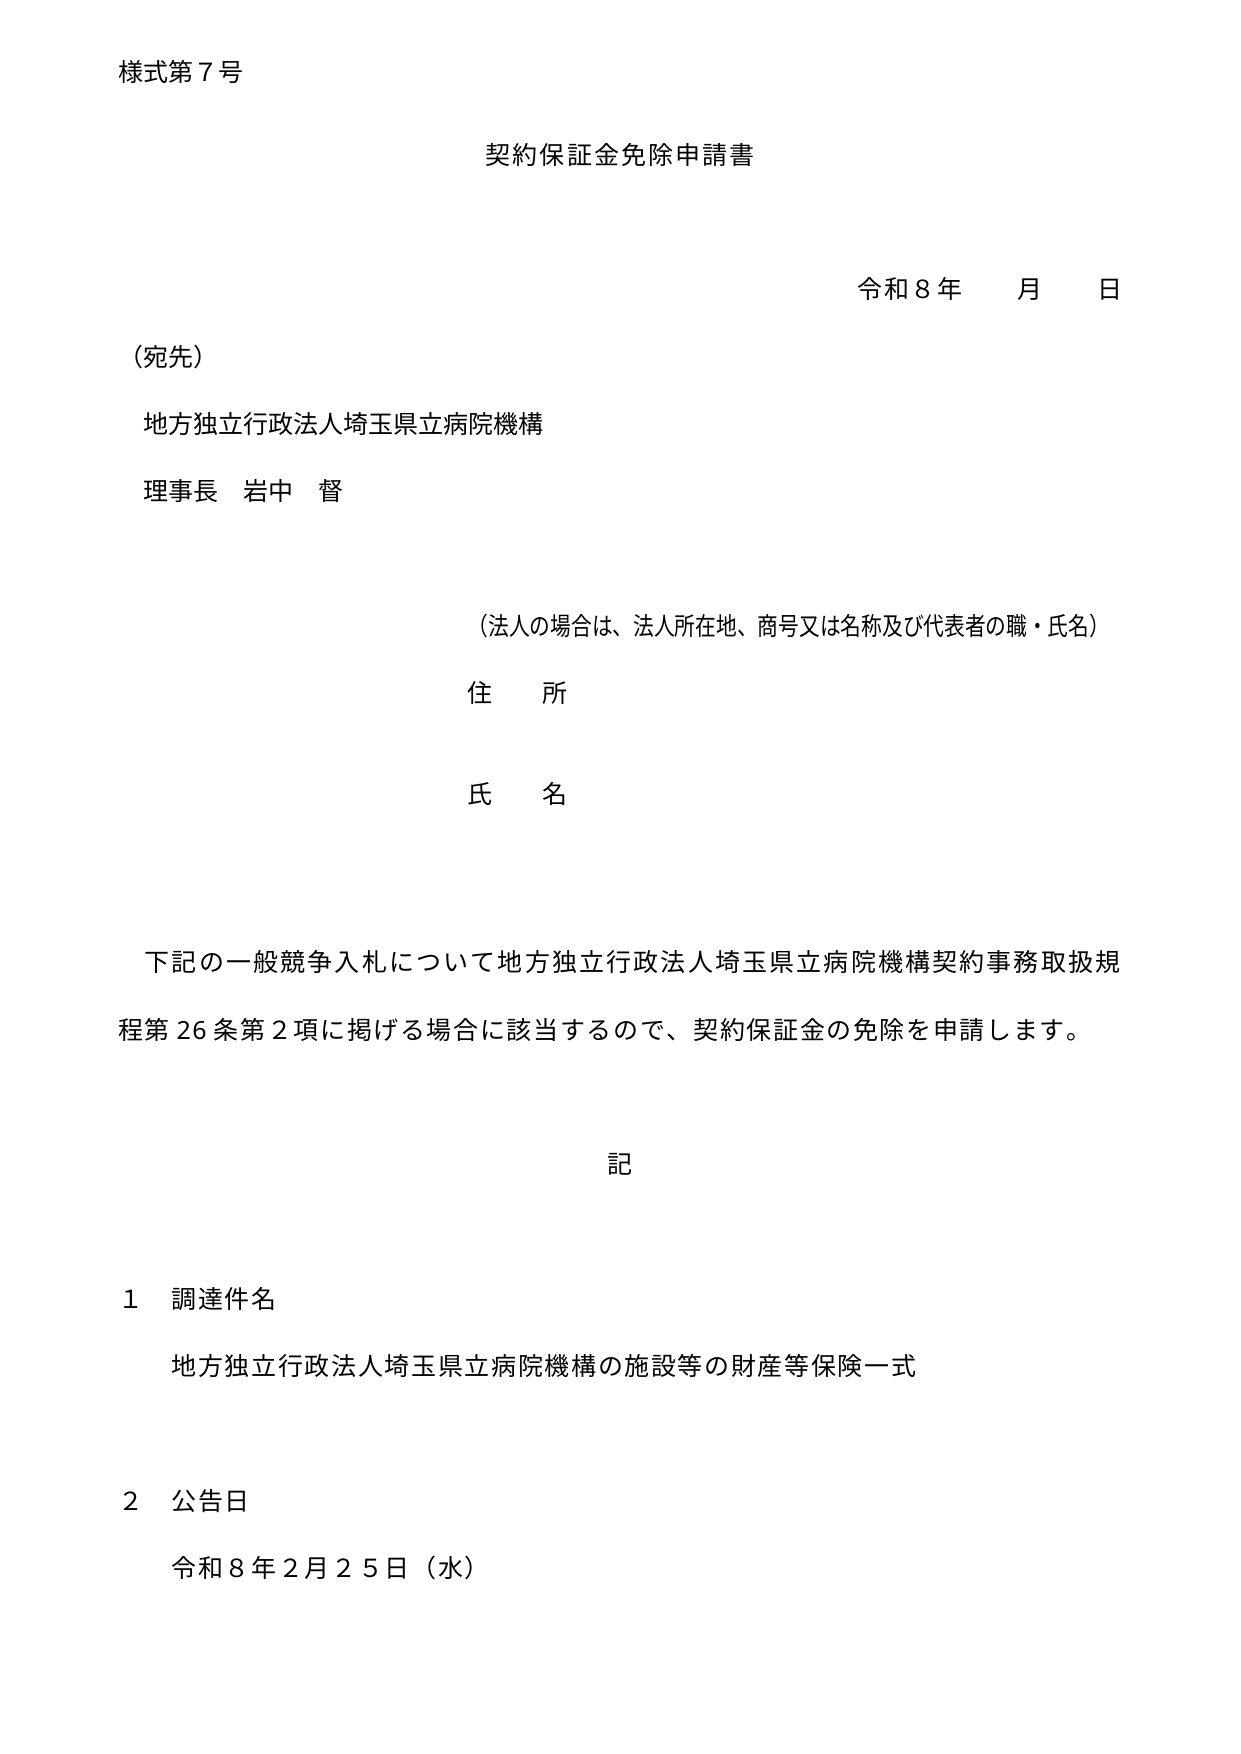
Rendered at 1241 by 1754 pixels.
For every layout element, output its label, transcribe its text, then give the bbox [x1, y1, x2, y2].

text （宛先） [118, 322, 1122, 389]
text ２ 公告日 [118, 1466, 1122, 1533]
text 理事長 岩中 督 [118, 456, 1122, 524]
text 記 [118, 1129, 1122, 1197]
text 下記の一般競争入札について地方独立行政法人埼玉県立病院機構契約事務取扱規程第26条第２項に掲げる場合に該当するので、契約保証金の免除を申請します。 [118, 927, 1122, 1062]
text 令和８年２月２５日（水） [118, 1533, 1122, 1600]
text 住 所 [467, 658, 1122, 726]
text １ 調達件名 [118, 1264, 1122, 1331]
text 契約保証金免除申請書 [118, 120, 1122, 187]
text （法人の場合は、法人所在地、商号又は名称及び代表者の職・氏名） [467, 591, 1122, 658]
text 地方独立行政法人埼玉県立病院機構の施設等の財産等保険一式 [118, 1331, 1122, 1398]
text 令和８年 月 日 [118, 254, 1122, 322]
text 地方独立行政法人埼玉県立病院機構 [118, 389, 1122, 456]
text 氏 名 [467, 759, 1122, 826]
